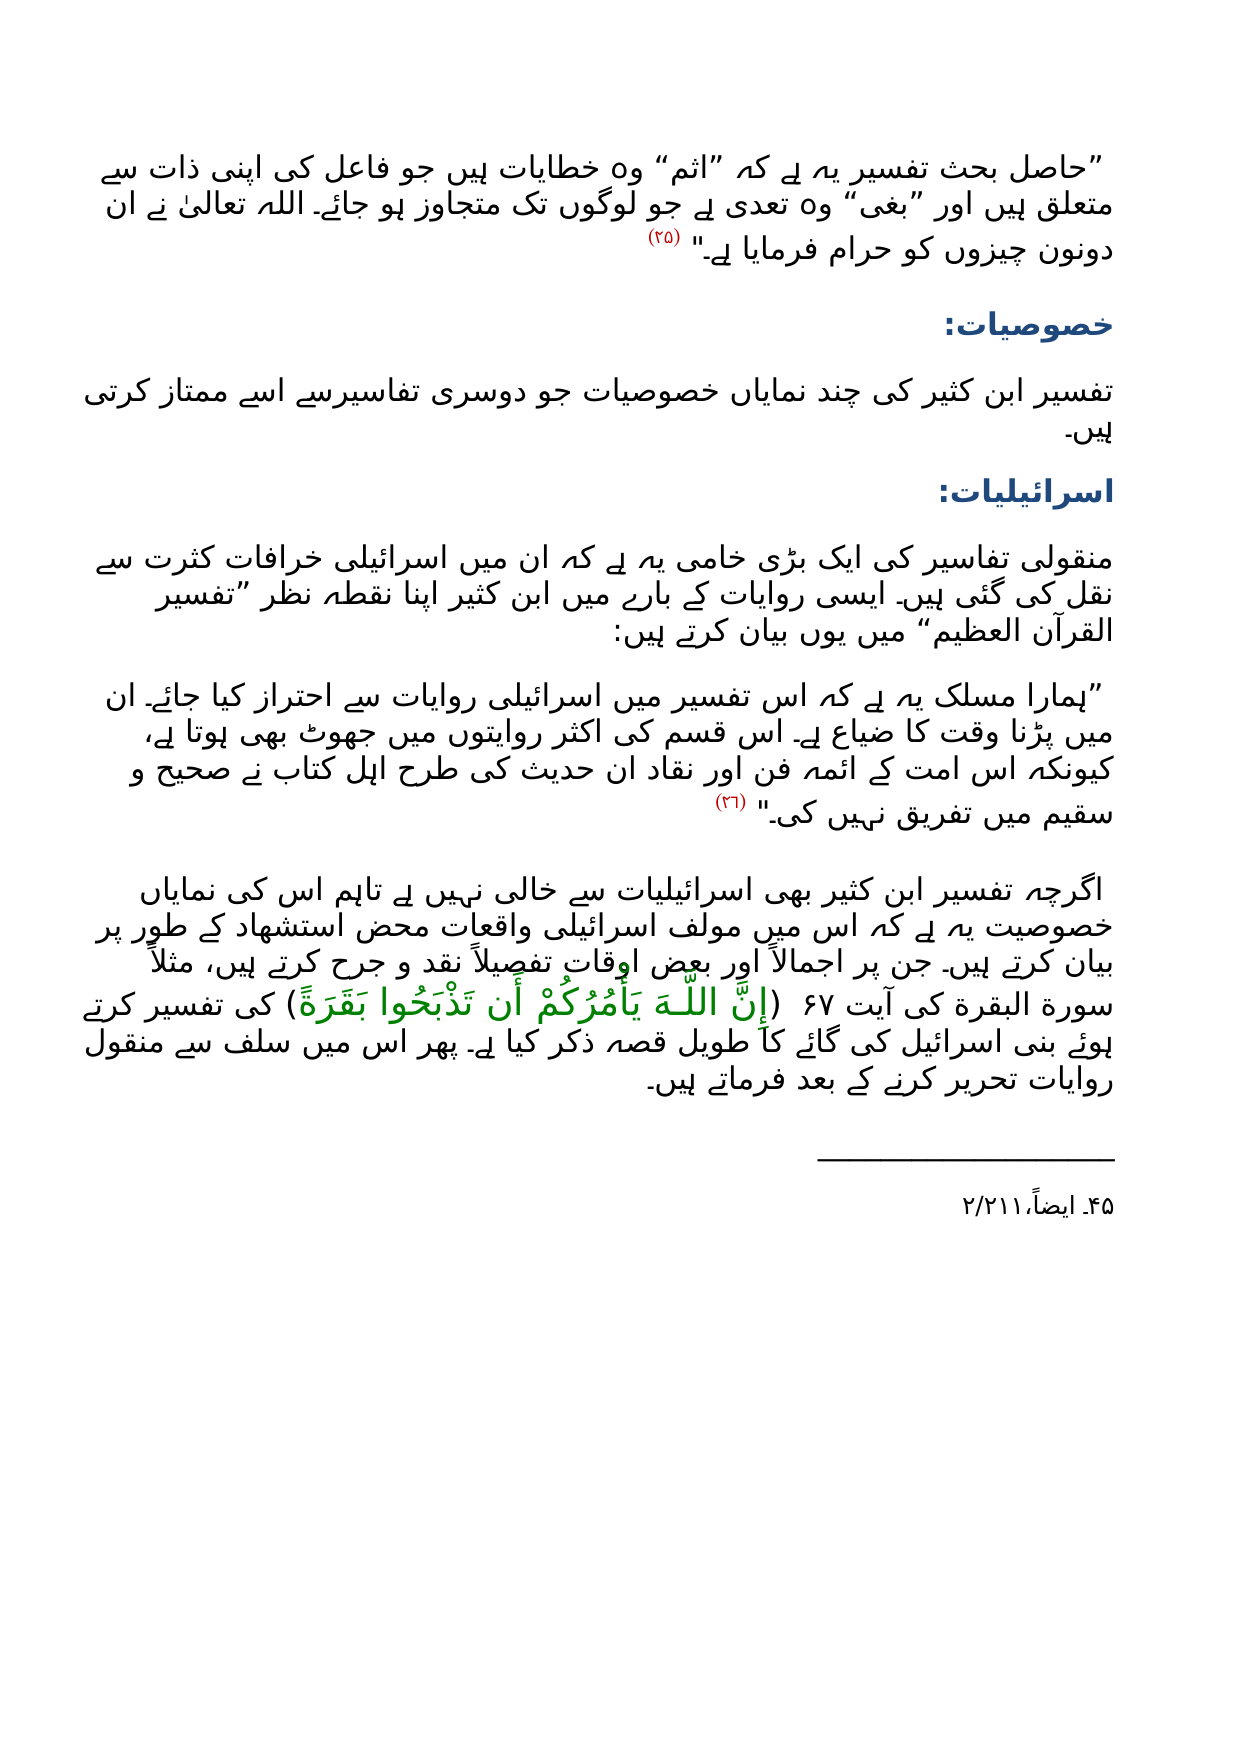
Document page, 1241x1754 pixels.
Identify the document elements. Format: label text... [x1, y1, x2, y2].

subtitle اسرائیلیات: [72, 474, 1114, 510]
text ”حاصل بحث تفسیر یہ ہے کہ ”اثم“ وہ خطایات ہیں جو فاعل کی اپنی ذات سے متعلق ہیں اور ”بغی“ وہ تعدی ہے جو لوگوں تک متجاوز ہو جائے۔ اللہ تعالیٰ نے ان دونون چیزوں کو حرام فرمایا ہے۔" (۴۵) [72, 149, 1114, 277]
text ۴۵۔ ایضاً،۲/۲۱۱ [72, 1191, 1114, 1220]
subtitle خصوصیات: [72, 306, 1114, 343]
text ”ہمارا مسلک یہ ہے کہ اس تفسیر میں اسرائیلی روایات سے احتراز کیا جائے۔ ان میں پڑنا وقت کا ضیاع ہے۔ اس قسم کی اکثر روایتوں میں جھوٹ بھی ہوتا ہے، کیونکہ اس امت کے ائمہ فن اور نقاد ان حدیث کی طرح اہل کتاب نے صحیح و سقیم میں تفریق نہیں کی۔" (۴۶) [72, 677, 1114, 842]
text تفسیر ابن کثیر کی چند نمایاں خصوصیات جو دوسری تفاسیرسے اسے ممتاز کرتی ہیں۔ [72, 372, 1114, 444]
text ___________________ [72, 1126, 1114, 1162]
text اگرچہ تفسیر ابن کثیر بھی اسرائیلیات سے خالی نہیں ہے تاہم اس کی نمایاں خصوصیت یہ ہے کہ اس میں مولف اسرائیلی واقعات محض استشھاد کے طور پر بیان کرتے ہیں۔ جن پر اجمالاً اور بعض اوقات تفصیلاً نقد و جرح کرتے ہیں، مثلاً سورة البقرة کی آیت ۶۷ (إِنَّ اللَّـهَ يَأْمُرُكُمْ أَن تَذْبَحُوا بَقَرَةً) کی تفسیر کرتے ہوئے بنی اسرائیل کی گائے کا طویل قصہ ذکر کیا ہے۔ پھر اس میں سلف سے منقول روایات تحریر کرنے کے بعد فرماتے ہیں۔ [72, 871, 1114, 1096]
text منقولی تفاسیر کی ایک بڑی خامی یہ ہے کہ ان میں اسرائیلی خرافات کثرت سے نقل کی گئی ہیں۔ ایسی روایات کے بارے میں ابن کثیر اپنا نقطہ نظر ”تفسیر القرآن العظیم“ میں یوں بیان کرتے ہیں: [72, 539, 1114, 648]
